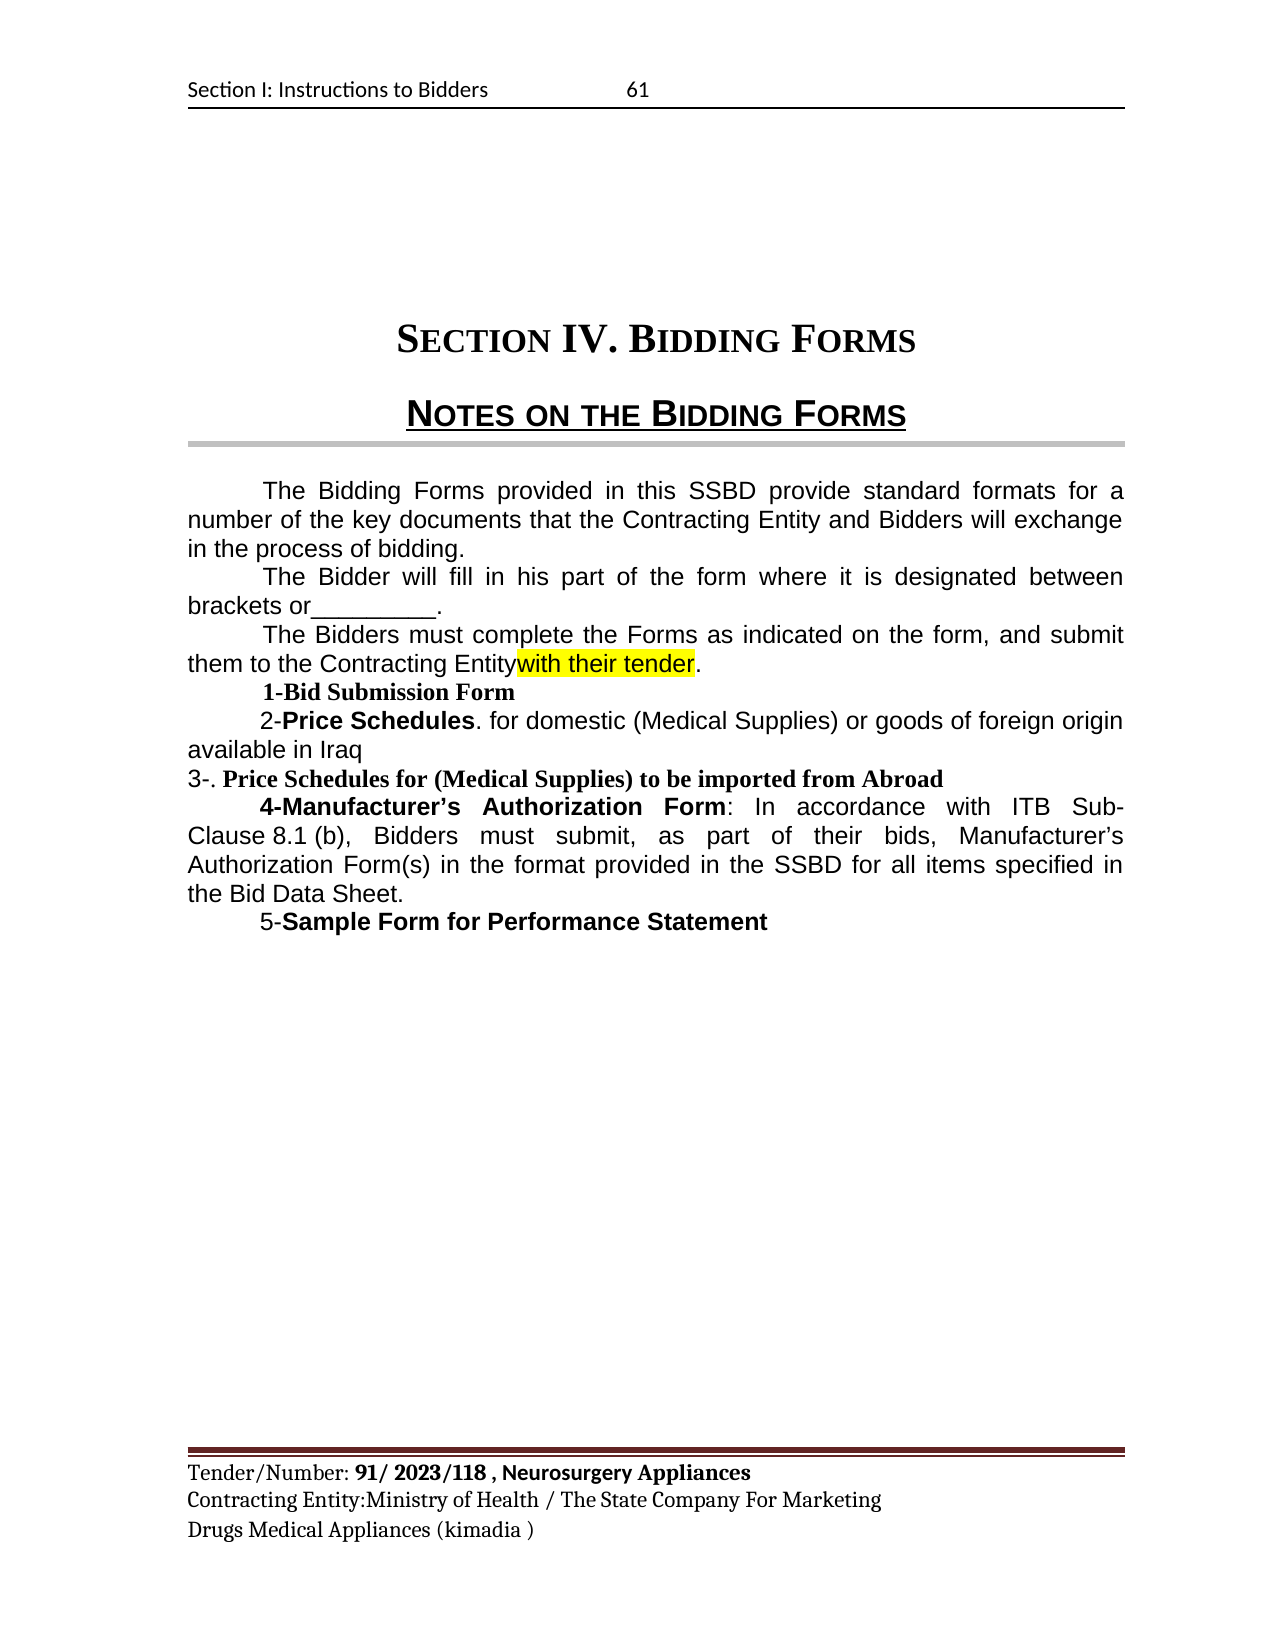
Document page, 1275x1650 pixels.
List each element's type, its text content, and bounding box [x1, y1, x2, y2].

text The Bidder will fill in his part of the form where it is designated between brackets or_________. [187, 562, 1125, 620]
text 5-Sample Form for Performance Statement [182, 907, 777, 936]
text 3-. Price Schedules for (Medical Supplies) to be imported from Abroad [187, 763, 1125, 792]
text 4-Manufacturer’s Authorization Form: In accordance with ITB Sub-Clause 8.1 (b), Bidders must submit, as part of their bids, Manufacturer’s Authorization Form(s) in the format provided in the SSBD for all items specified in the Bid Data Sheet. [187, 792, 1125, 907]
text 1-Bid Submission Form [187, 677, 1125, 706]
subtitle Notes on the Bidding Forms [187, 392, 1125, 447]
text The Bidders must complete the Forms as indicated on the form, and submit them to the Contracting Entitywith their tender. [187, 620, 1125, 677]
text The Bidding Forms provided in this SSBD provide standard formats for a number of the key documents that the Contracting Entity and Bidders will exchange in the process of bidding. [187, 476, 1125, 562]
text 2-Price Schedules. for domestic (Medical Supplies) or goods of foreign origin available in Iraq [187, 706, 1125, 763]
subtitle Section IV. Bidding Forms [187, 313, 1125, 361]
